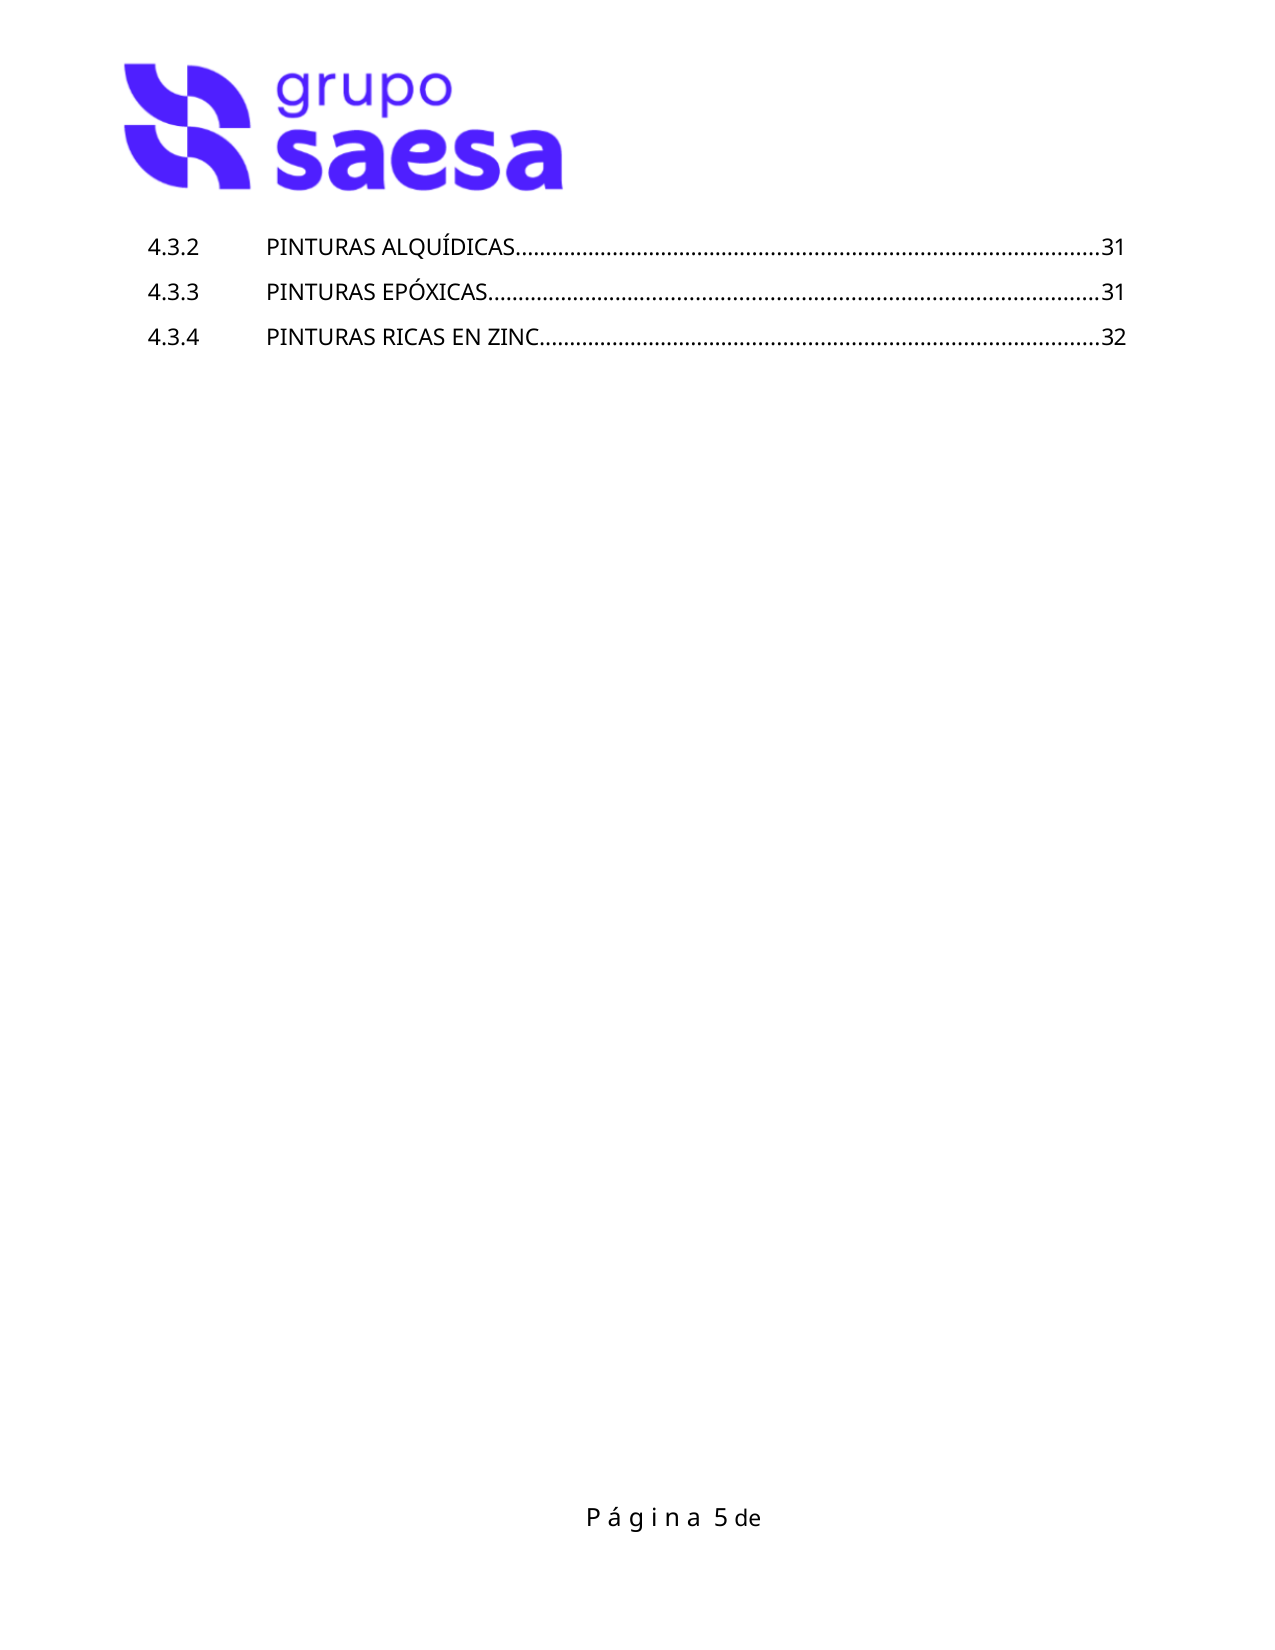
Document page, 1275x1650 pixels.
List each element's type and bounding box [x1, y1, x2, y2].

picture [112, 54, 569, 195]
